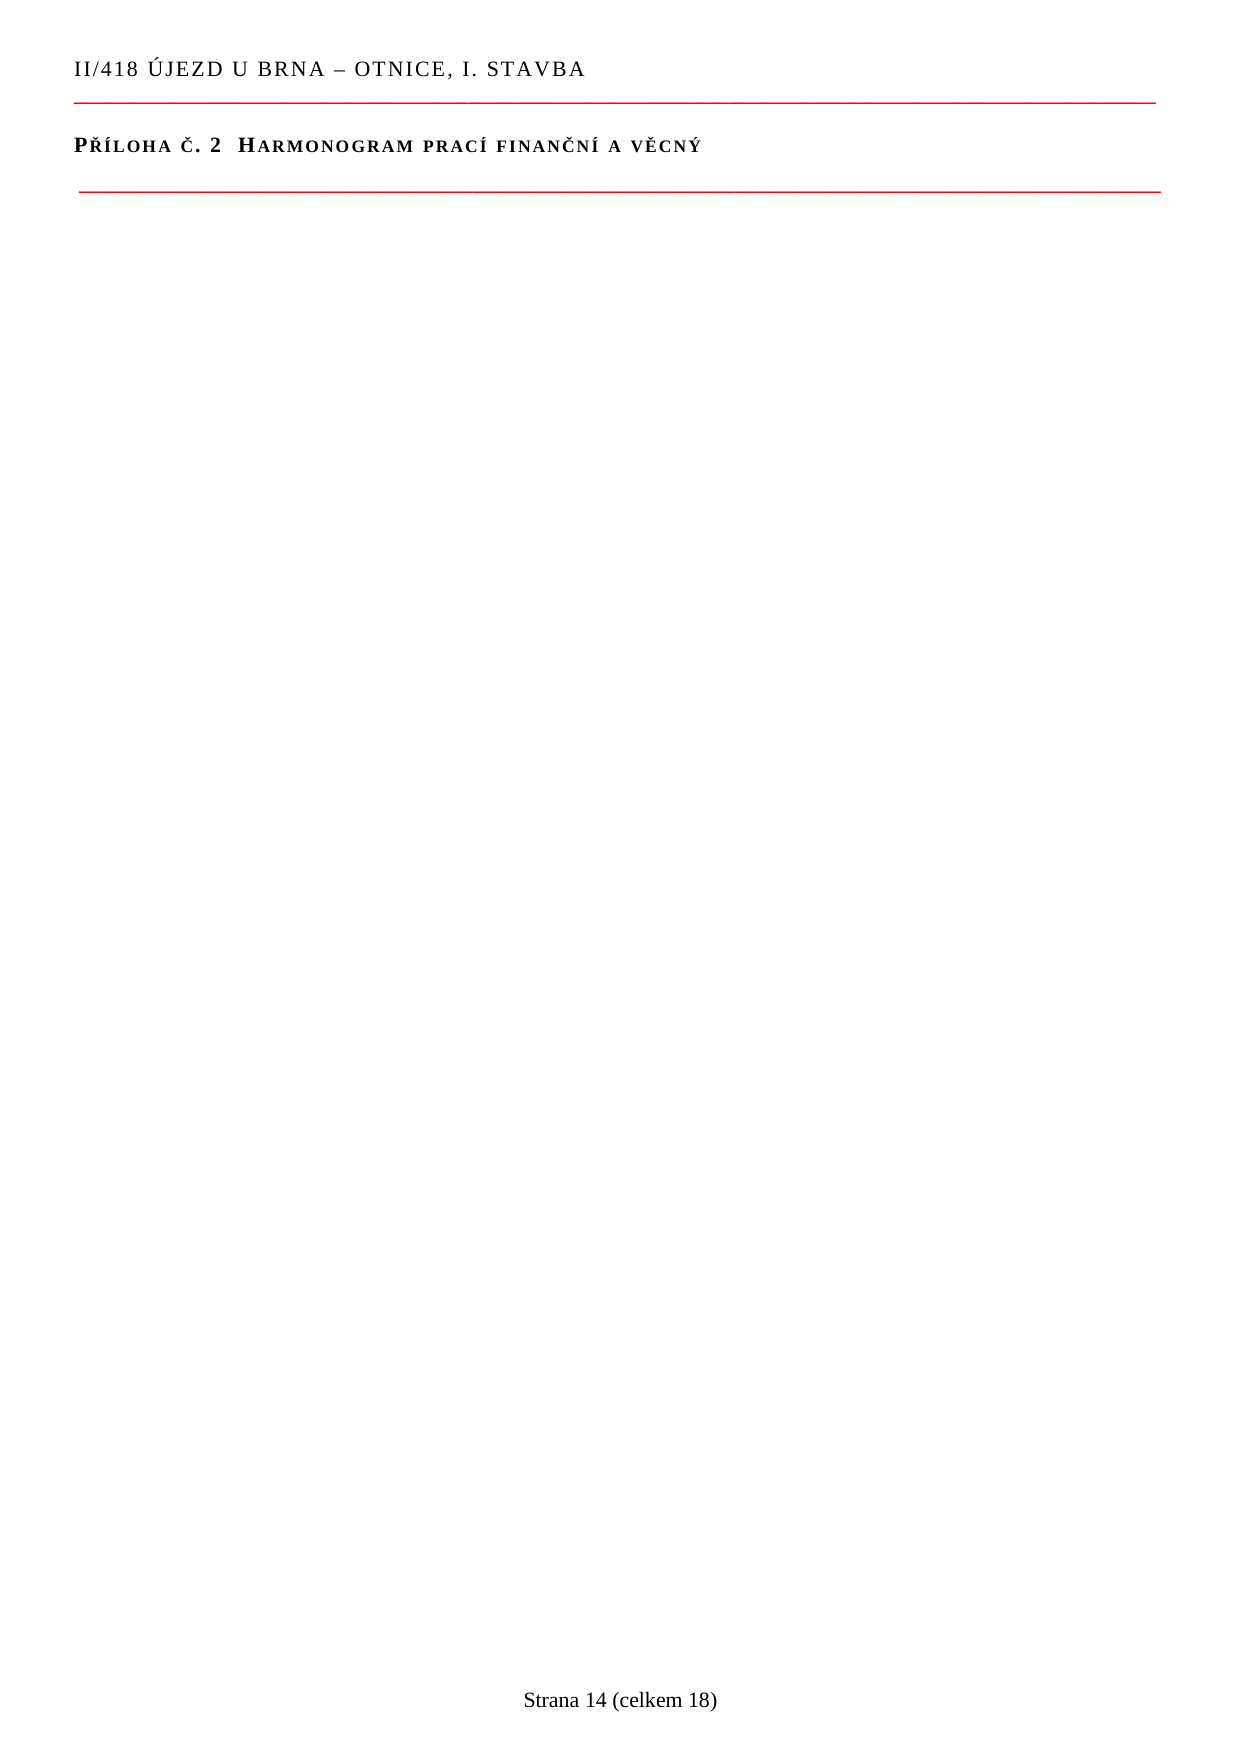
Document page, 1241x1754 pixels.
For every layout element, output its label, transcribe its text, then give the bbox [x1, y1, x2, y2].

text Příloha č. 2 Harmonogram prací finanční a věcný [74, 132, 1167, 157]
text ___________________________________________________________________________________________________ [74, 169, 1167, 195]
